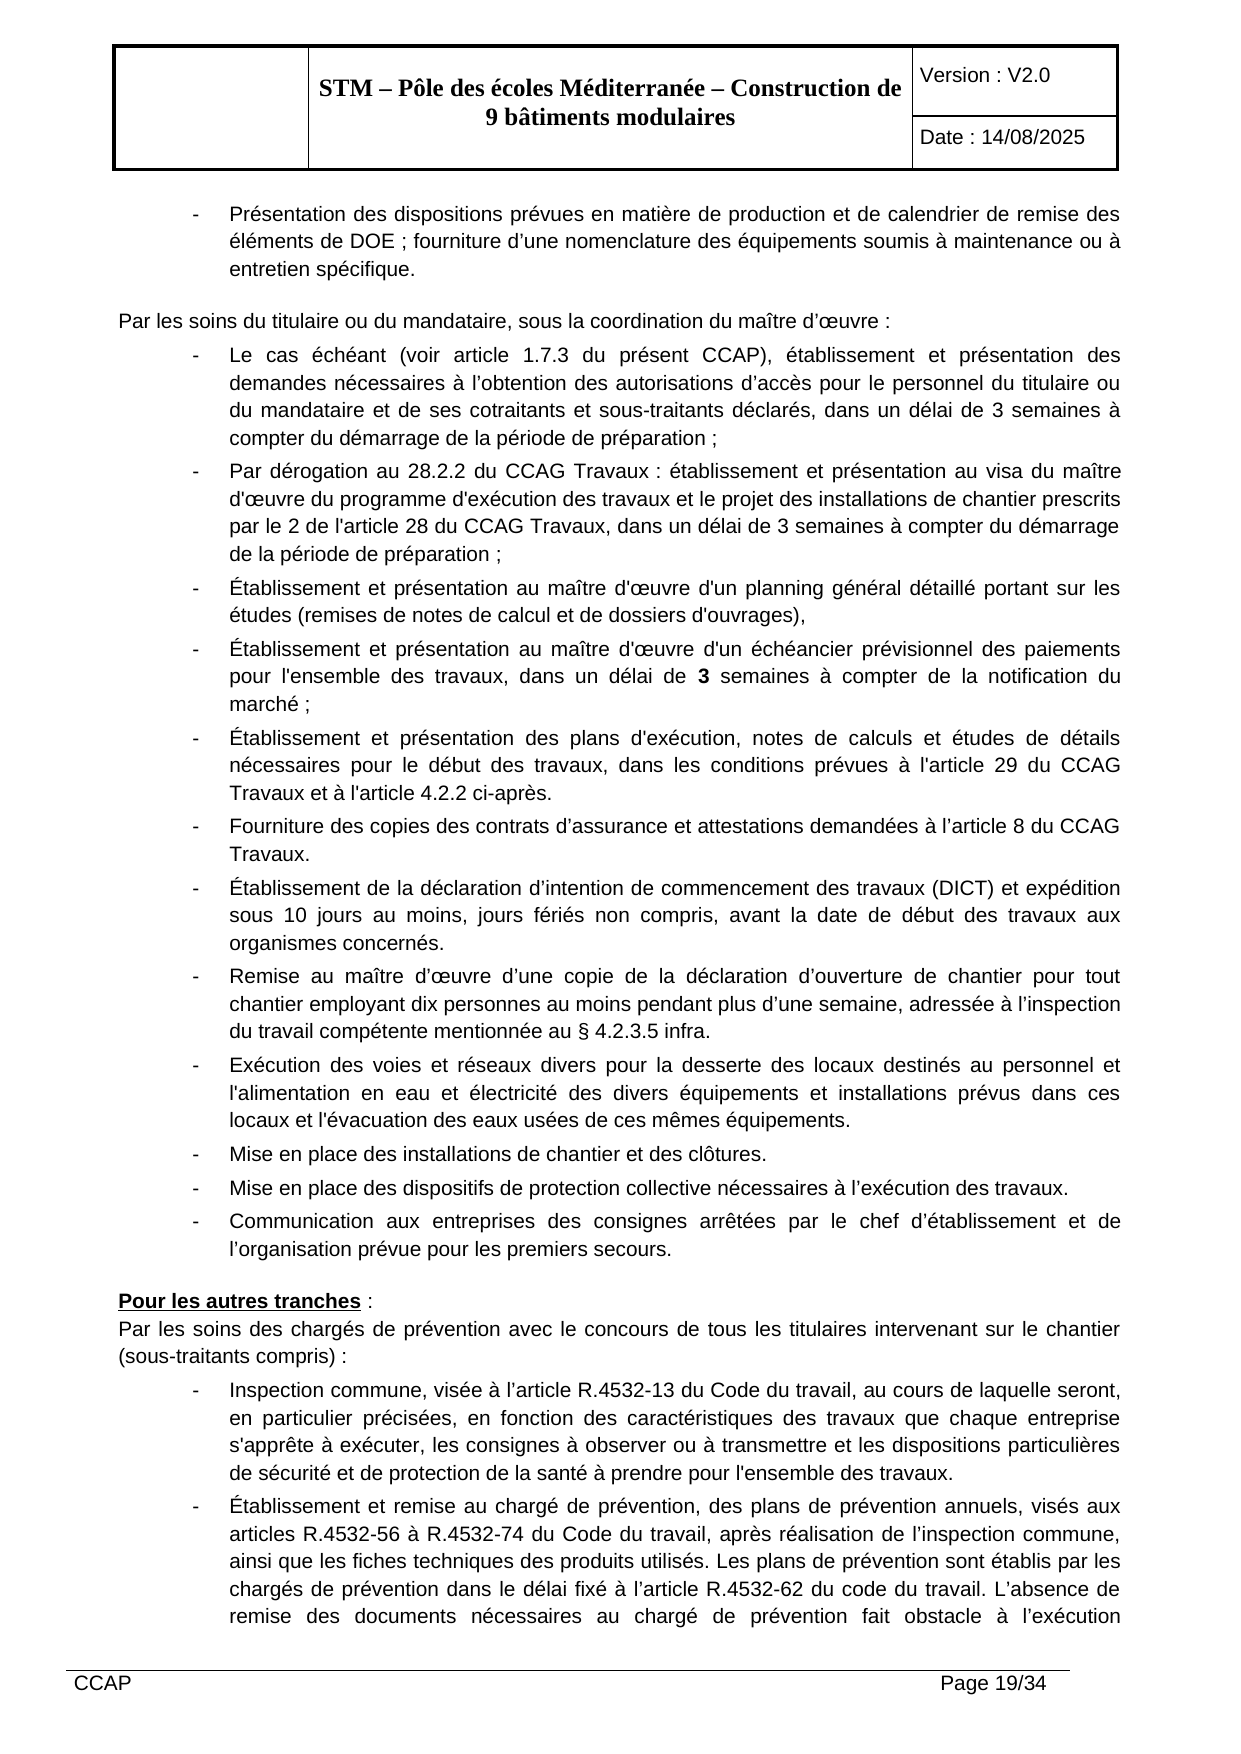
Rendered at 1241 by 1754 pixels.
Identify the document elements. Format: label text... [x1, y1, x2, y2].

text Par les soins du titulaire ou du mandataire, sous la coordination du maître d’œuvre : [118, 309, 1122, 333]
list Par dérogation au 28.2.2 du CCAG Travaux : établissement et présentation au visa du maître d'œuvre du programme d'exécution des travaux et le projet des installations de chantier prescrits par le 2 de l'article 28 du CCAG Travaux, dans un délai de 3 semaines à compter du démarrage de la période de préparation ; [192, 459, 1122, 566]
list Exécution des voies et réseaux divers pour la desserte des locaux destinés au personnel et l'alimentation en eau et électricité des divers équipements et installations prévus dans ces locaux et l'évacuation des eaux usées de ces mêmes équipements. [192, 1053, 1122, 1132]
list Établissement et présentation au maître d'œuvre d'un planning général détaillé portant sur les études (remises de notes de calcul et de dossiers d'ouvrages), [192, 575, 1122, 627]
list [192, 1494, 1122, 1628]
list Inspection commune, visée à l’article R.4532-13 du Code du travail, au cours de laquelle seront, en particulier précisées, en fonction des caractéristiques des travaux que chaque entreprise s'apprête à exécuter, les consignes à observer ou à transmettre et les dispositions particulières de sécurité et de protection de la santé à prendre pour l'ensemble des travaux. [192, 1378, 1122, 1484]
list Établissement et présentation des plans d'exécution, notes de calculs et études de détails nécessaires pour le début des travaux, dans les conditions prévues à l'article 29 du CCAG Travaux et à l'article 4.2.2 ci-après. [192, 725, 1122, 804]
list Pour les autres tranches : [118, 1289, 1122, 1313]
list Mise en place des dispositifs de protection collective nécessaires à l’exécution des travaux. [192, 1175, 1122, 1199]
list Établissement de la déclaration d’intention de commencement des travaux (DICT) et expédition sous 10 jours au moins, jours fériés non compris, avant la date de début des travaux aux organismes concernés. [192, 875, 1122, 954]
list Communication aux entreprises des consignes arrêtées par le chef d’établissement et de l’organisation prévue pour les premiers secours. [192, 1209, 1122, 1261]
list Présentation des dispositions prévues en matière de production et de calendrier de remise des éléments de DOE ; fourniture d’une nomenclature des équipements soumis à maintenance ou à entretien spécifique. [192, 202, 1122, 281]
list Le cas échéant (voir article 1.7.3 du présent CCAP), établissement et présentation des demandes nécessaires à l’obtention des autorisations d’accès pour le personnel du titulaire ou du mandataire et de ses cotraitants et sous-traitants déclarés, dans un délai de 3 semaines à compter du démarrage de la période de préparation ; [192, 343, 1122, 449]
list Par les soins des chargés de prévention avec le concours de tous les titulaires intervenant sur le chantier (sous-traitants compris) : [118, 1317, 1122, 1368]
list Remise au maître d’œuvre d’une copie de la déclaration d’ouverture de chantier pour tout chantier employant dix personnes au moins pendant plus d’une semaine, adressée à l’inspection du travail compétente mentionnée au § 4.2.3.5 infra. [192, 964, 1122, 1043]
list Établissement et présentation au maître d'œuvre d'un échéancier prévisionnel des paiements pour l'ensemble des travaux, dans un délai de 3 semaines à compter de la notification du marché ; [192, 637, 1122, 716]
list Mise en place des installations de chantier et des clôtures. [192, 1142, 1122, 1166]
list Fourniture des copies des contrats d’assurance et attestations demandées à l’article 8 du CCAG Travaux. [192, 814, 1122, 866]
